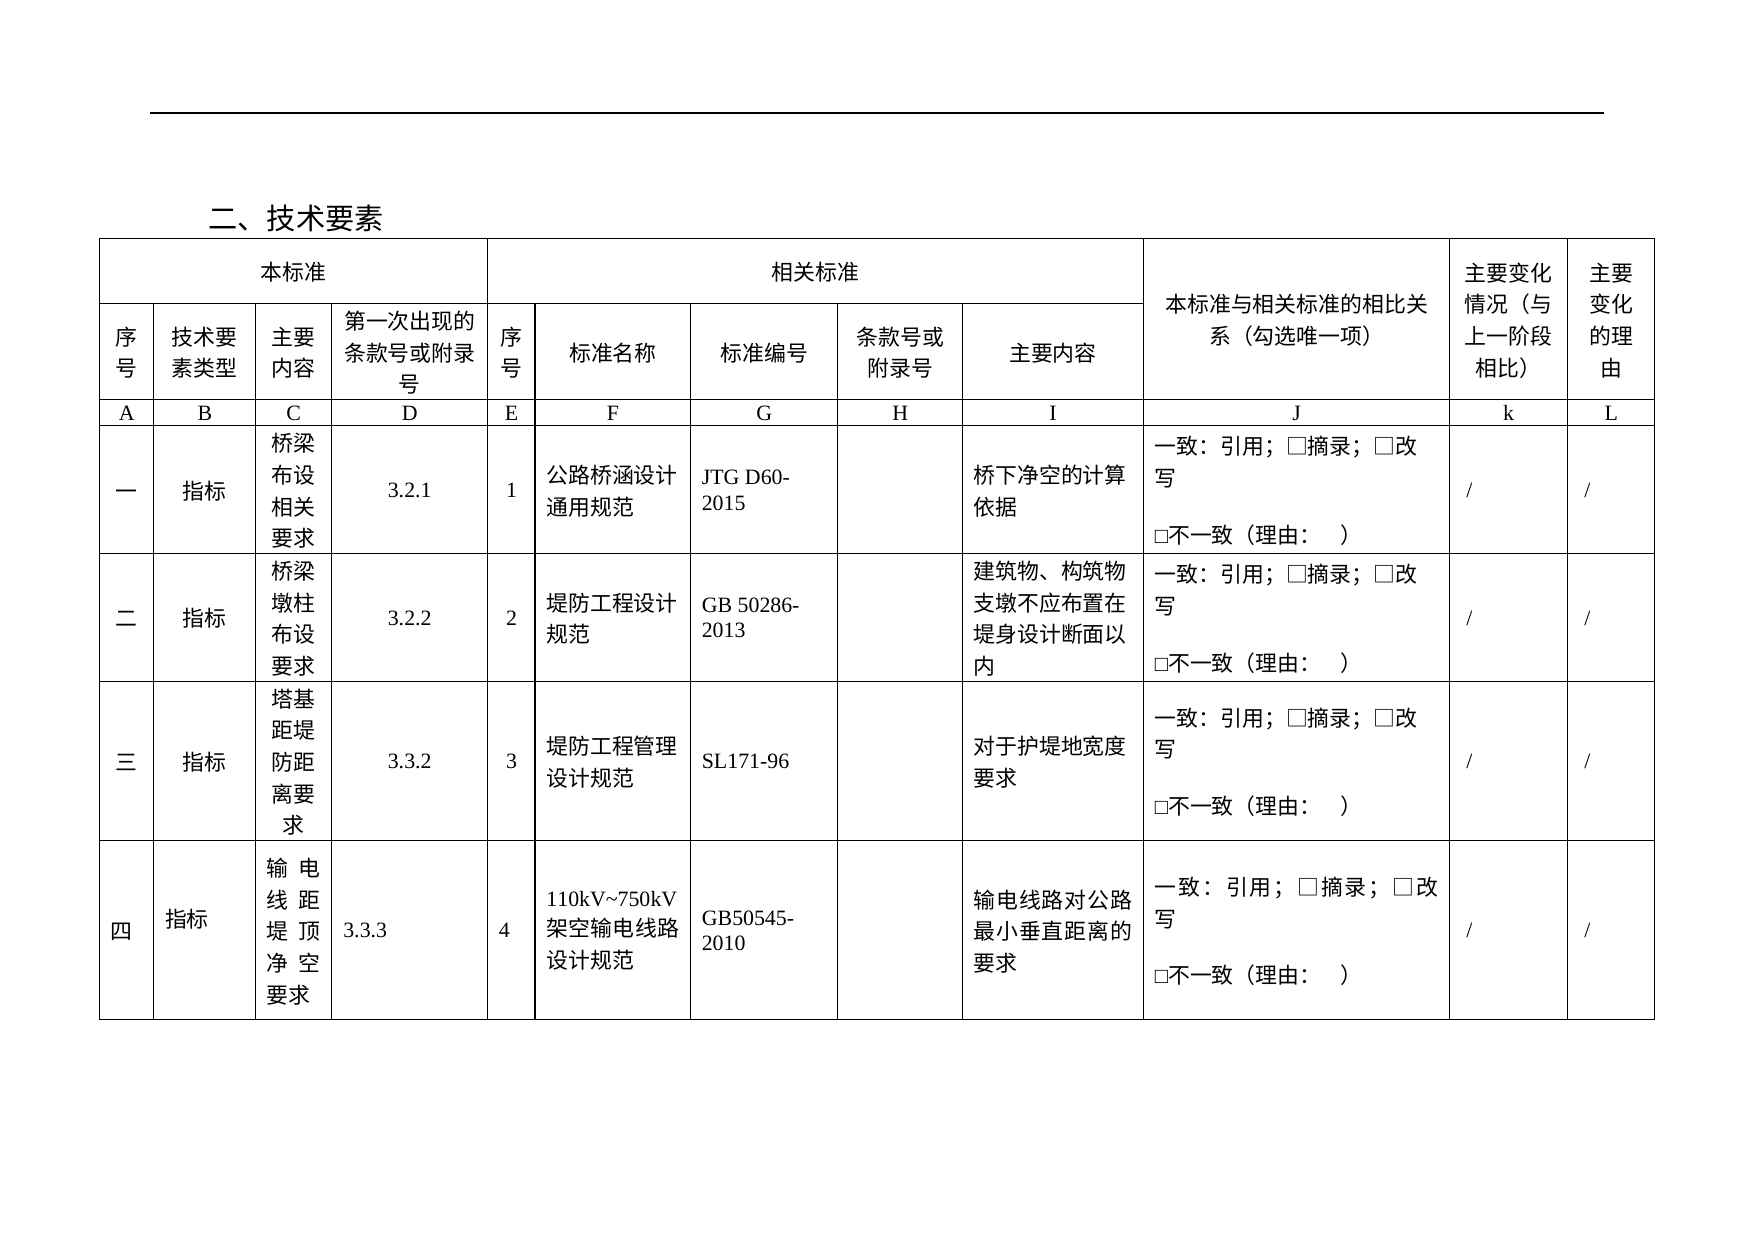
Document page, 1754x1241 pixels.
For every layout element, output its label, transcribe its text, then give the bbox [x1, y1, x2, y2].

table_cell 主要 内容 [256, 304, 331, 399]
table_cell G [691, 400, 837, 425]
table_header 主要变化情况（与上一阶段相比） [1450, 239, 1567, 399]
table_cell 桥梁布设相关要求 [256, 426, 331, 553]
table_cell H [838, 400, 962, 425]
table_cell 指标 [154, 841, 255, 1019]
table_cell J [1144, 400, 1449, 425]
table_cell 三 [100, 682, 153, 840]
table_cell 110kV~750kV架空输电线路设计规范 [536, 841, 690, 1019]
table_cell 4 [488, 841, 534, 1019]
table_cell 桥下净空的计算依据 [963, 426, 1143, 553]
table_cell k [1450, 400, 1567, 425]
table_cell JTG D60-2015 [691, 426, 837, 553]
table_cell 一致：引用；□摘录；□改写 □不一致（理由： ） [1144, 682, 1449, 840]
table_cell 一致：引用；□摘录；□改写 □不一致（理由： ） [1144, 426, 1449, 553]
table_cell 堤防工程设计规范 [536, 554, 690, 681]
table_cell 堤防工程管理设计规范 [536, 682, 690, 840]
table_cell 一 [100, 426, 153, 553]
table_cell 3.3.3 [332, 841, 487, 1019]
table_cell / [1450, 682, 1567, 840]
table_cell / [1568, 554, 1654, 681]
table_cell L [1568, 400, 1654, 425]
table_cell 一致：引用；□摘录；□改写 □不一致（理由： ） [1144, 554, 1449, 681]
table_cell 二 [100, 554, 153, 681]
table_cell 建筑物、构筑物支墩不应布置在堤身设计断面以内 [963, 554, 1143, 681]
table_header 本标准 [100, 239, 487, 303]
table_cell 条款号或附录号 [838, 304, 962, 399]
table_cell / [1450, 426, 1567, 553]
table_cell 指标 [154, 426, 255, 553]
table_cell 3.2.1 [332, 426, 487, 553]
table_cell C [256, 400, 331, 425]
table_cell 对于护堤地宽度要求 [963, 682, 1143, 840]
table_cell 3.2.2 [332, 554, 487, 681]
table_cell [838, 426, 962, 553]
table_cell 第一次出现的条款号或附录号 [332, 304, 487, 399]
table_cell 序号 [488, 304, 534, 399]
table_cell 指标 [154, 554, 255, 681]
table_cell E [488, 400, 534, 425]
table_cell 3.3.2 [332, 682, 487, 840]
table_cell A [100, 400, 153, 425]
table_cell 桥梁墩柱布设要求 [256, 554, 331, 681]
table_cell / [1450, 554, 1567, 681]
table_cell 指标 [154, 682, 255, 840]
table_cell 序号 [100, 304, 153, 399]
table_header 本标准与相关标准的相比关系（勾选唯一项） [1144, 239, 1449, 399]
table_cell 2 [488, 554, 534, 681]
table_cell [838, 682, 962, 840]
table_cell [838, 841, 962, 1019]
table_cell 1 [488, 426, 534, 553]
table_header 主要变化的理由 [1568, 239, 1654, 399]
text 二、技术要素 [150, 196, 1604, 238]
table_cell I [963, 400, 1143, 425]
table_cell 输电线路对公路最小垂直距离的要求 [963, 841, 1143, 1019]
table_cell 塔基距堤防距离要求 [256, 682, 331, 840]
table_cell 3 [488, 682, 534, 840]
table_cell / [1450, 841, 1567, 1019]
table_cell D [332, 400, 487, 425]
table_cell 标准名称 [536, 304, 690, 399]
table_cell 一致：引用；□摘录；□改写 □不一致（理由： ） [1144, 841, 1449, 1019]
table_cell / [1568, 426, 1654, 553]
table_cell [838, 554, 962, 681]
table_cell 四 [100, 841, 153, 1019]
table_cell 输电线距堤顶净空要求 [256, 841, 331, 1019]
table_cell GB50545-2010 [691, 841, 837, 1019]
table_cell 标准编号 [691, 304, 837, 399]
table_header 相关标准 [488, 239, 1143, 303]
table_cell 主要内容 [963, 304, 1143, 399]
table_cell GB 50286-2013 [691, 554, 837, 681]
table_cell F [536, 400, 690, 425]
table_cell B [154, 400, 255, 425]
table_cell / [1568, 841, 1654, 1019]
table_cell SL171-96 [691, 682, 837, 840]
table_cell / [1568, 682, 1654, 840]
table_cell 公路桥涵设计通用规范 [536, 426, 690, 553]
table_cell 技术要素类型 [154, 304, 255, 399]
